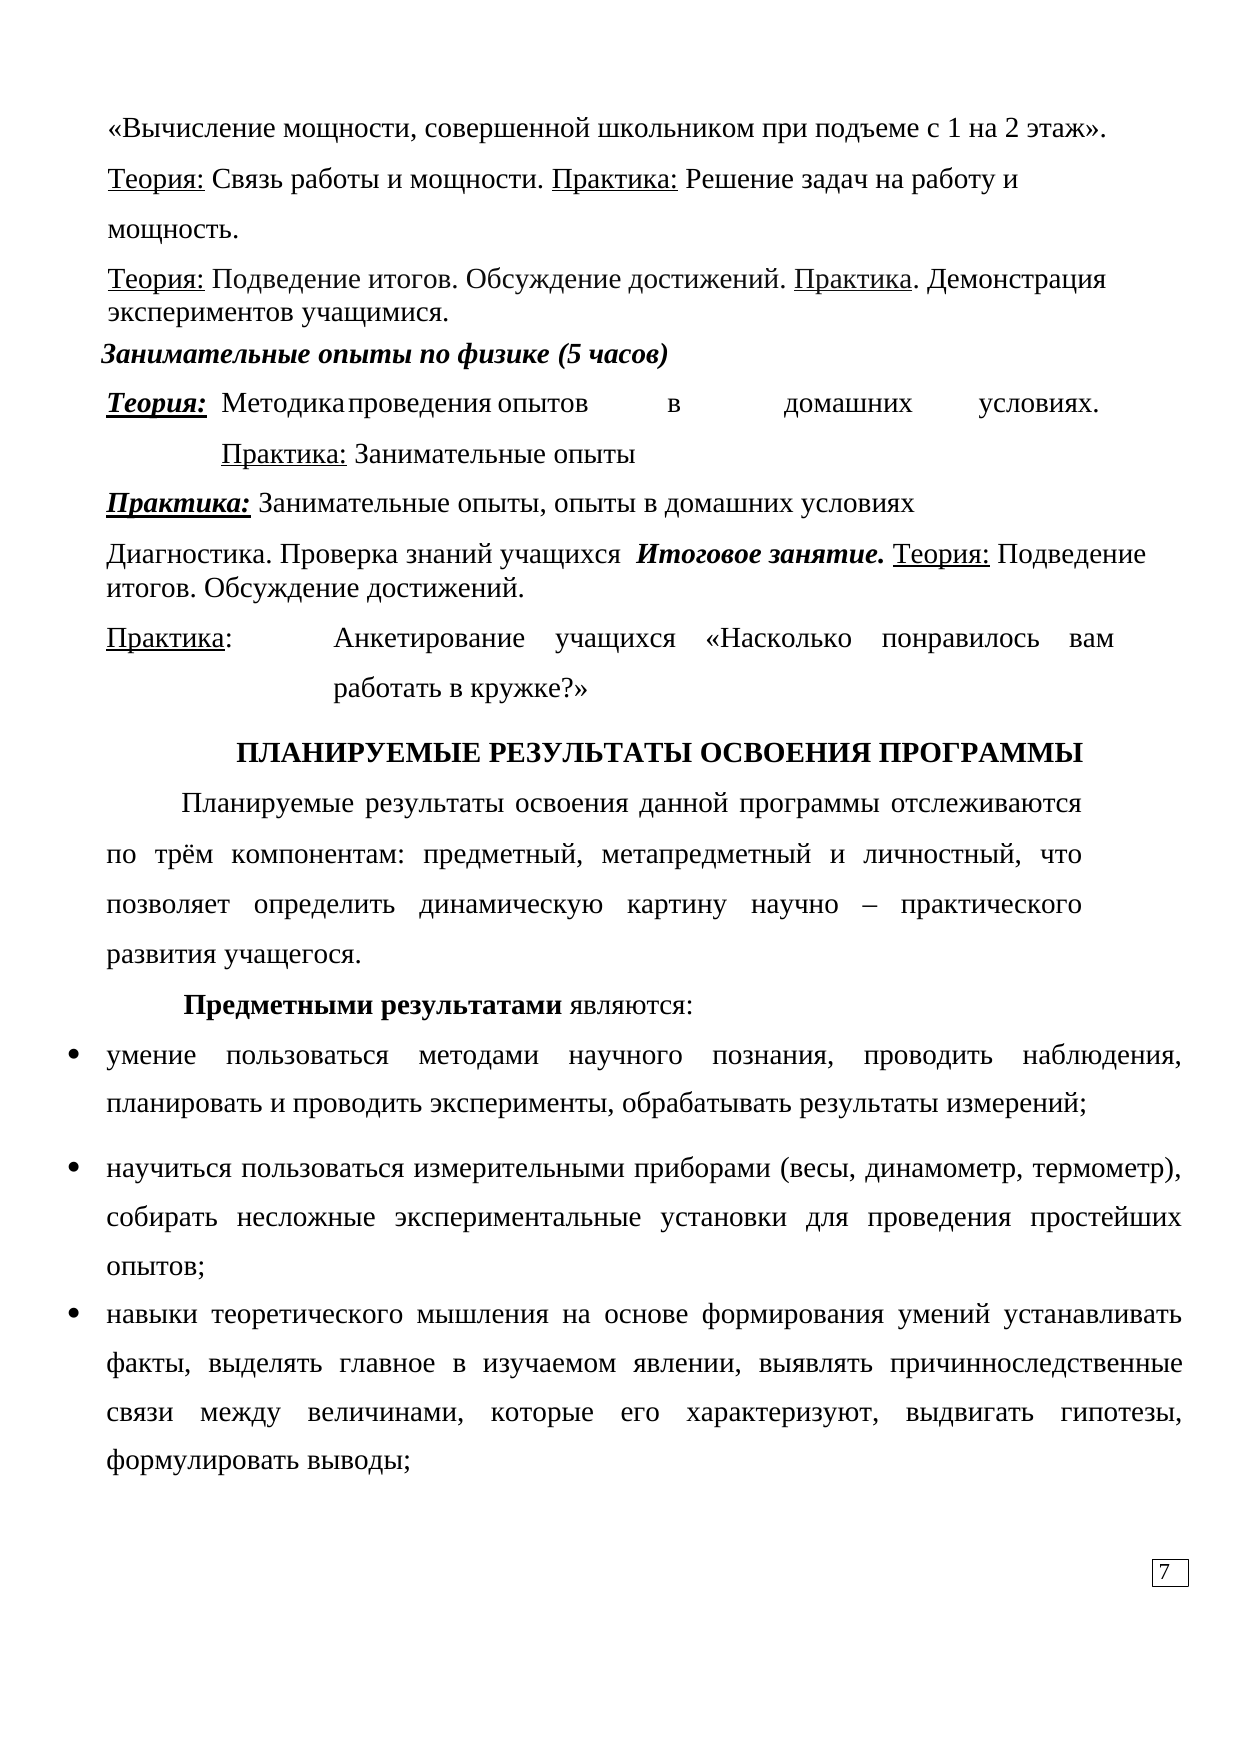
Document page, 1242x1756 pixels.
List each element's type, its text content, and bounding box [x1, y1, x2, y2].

text Предметными результатами являются: [183, 987, 1210, 1020]
list научиться пользоваться измерительными приборами (весы, динамометр, термометр), собирать несложные экспериментальные установки для проведения простейших опытов; [69, 1151, 1182, 1281]
subtitle Занимательные опыты по физике (5 часов) [35, 336, 1210, 369]
list Практика: Занимательные опыты, опыты в домашних условиях [106, 486, 1210, 519]
text «Вычисление мощности, совершенной школьником при подъеме с 1 на 2 этаж». Теория: Связь работы и мощности. Практика: Решение задач на работу и мощность. [107, 110, 1146, 244]
text Планируемые результаты освоения данной программы отслеживаются по трём компонентам: предметный, метапредметный и личностный, что позволяет определить динамическую картину научно – практического развития учащегося. [106, 785, 1082, 970]
subtitle ПЛАНИРУЕМЫЕ РЕЗУЛЬТАТЫ ОСВОЕНИЯ ПРОГРАММЫ [229, 736, 1210, 769]
list Теория: Методика проведения опытов в домашних условиях. Практика: Занимательные опыты [106, 386, 1183, 469]
list Теория: Подведение итогов. Обсуждение достижений. Практика. Демонстрация экспериментов учащимися. [107, 261, 1210, 328]
list умение пользоваться методами научного познания, проводить наблюдения, планировать и проводить эксперименты, обрабатывать результаты измерений; [69, 1037, 1182, 1119]
list Диагностика. Проверка знаний учащихся Итоговое занятие. Теория: Подведение итогов. Обсуждение достижений. [106, 536, 1210, 603]
text Практика: Анкетирование учащихся «Насколько понравилось вам работать в кружке?» [106, 620, 1183, 704]
list навыки теоретического мышления на основе формирования умений устанавливать факты, выделять главное в изучаемом явлении, выявлять причинноследственные связи между величинами, которые его характеризуют, выдвигать гипотезы, формулировать выводы; [69, 1296, 1183, 1476]
